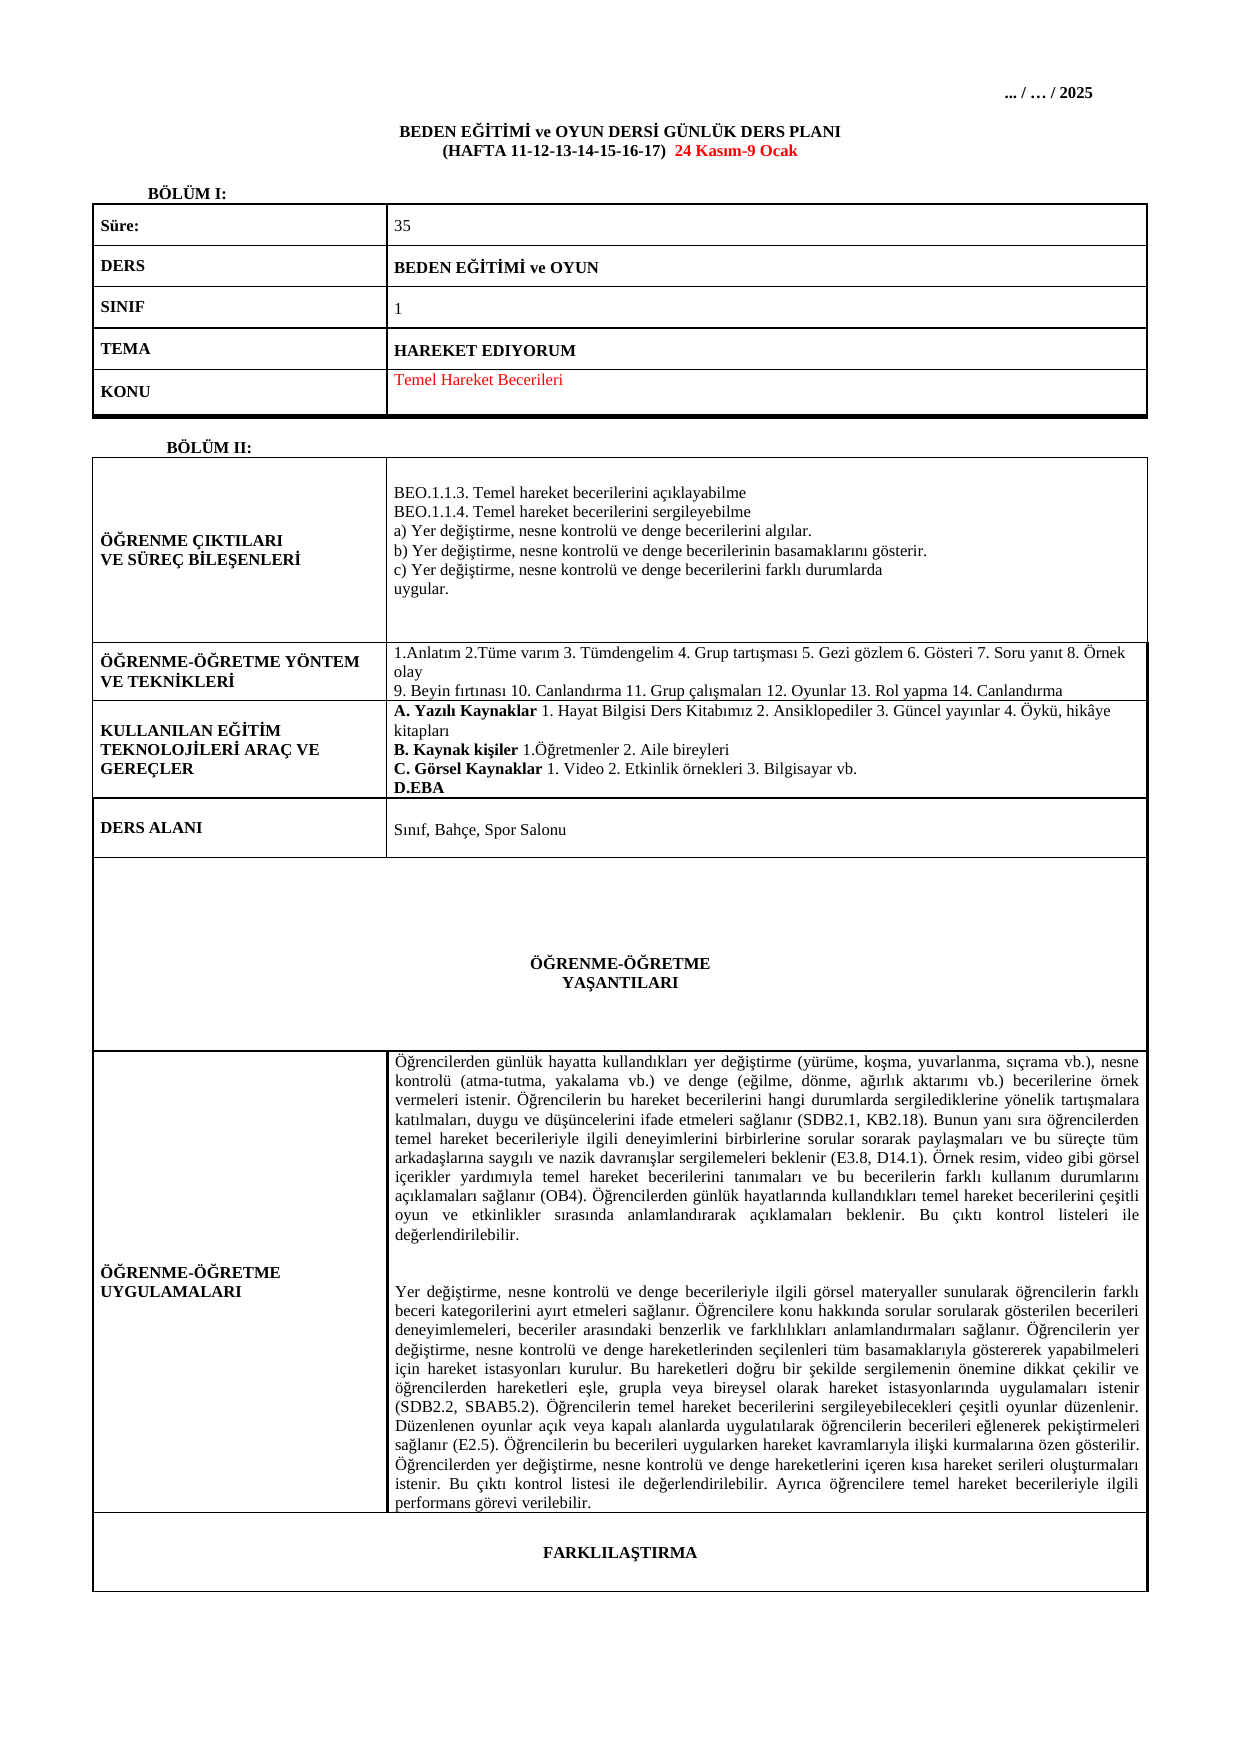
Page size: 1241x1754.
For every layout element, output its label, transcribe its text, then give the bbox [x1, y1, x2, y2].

table_cell ÖĞRENME-ÖĞRETME YAŞANTILARI [94, 858, 1146, 1050]
table_cell KONU [94, 370, 386, 414]
table_cell Öğrencilerden günlük hayatta kullandıkları yer değiştirme (yürüme, koşma, yuvarlanma, sıçrama vb.), nesne kontrolü (atma-tutma, yakalama vb.) ve denge (eğilme, dönme, ağırlık aktarımı vb.) becerilerine örnek vermeleri istenir. Öğrencilerin bu hareket becerilerini hangi durumlarda sergilediklerine yönelik tartışmalara katılmaları, duygu ve düşüncelerini ifade etmeleri sağlanır (SDB2.1, KB2.18). Bunun yanı sıra öğrencilerden temel hareket becerileriyle ilgili deneyimlerini birbirlerine sorular sorarak paylaşmaları ve bu süreçte tüm arkadaşlarına saygılı ve nazik davranışlar sergilemeleri beklenir (E3.8, D14.1). Örnek resim, video gibi görsel içerikler yardımıyla temel hareket becerilerini tanımaları ve bu becerilerin farklı kullanım durumlarını açıklamaları sağlanır (OB4). Öğrencilerden günlük hayatlarında kullandıkları temel hareket becerilerini çeşitli oyun ve etkinlikler sırasında anlamlandırarak açıklamaları beklenir. Bu çıktı kontrol listeleri ile değerlendirilebilir. Yer değiştirme, nesne kontrolü ve denge becerileriyle ilgili görsel materyaller sunularak öğrencilerin farklı beceri kategorilerini ayırt etmeleri sağlanır. Öğrencilere konu hakkında sorular sorularak gösterilen becerileri deneyimlemeleri, beceriler arasındaki benzerlik ve farklılıkları anlamlandırmaları sağlanır. Öğrencilerin yer değiştirme, nesne kontrolü ve denge hareketlerinden seçilenleri tüm basamaklarıyla göstererek yapabilmeleri için hareket istasyonları kurulur. Bu hareketleri doğru bir şekilde sergilemenin önemine dikkat çekilir ve öğrencilerden hareketleri eşle, grupla veya bireysel olarak hareket istasyonlarında uygulamaları istenir (SDB2.2, SBAB5.2). Öğrencilerin temel hareket becerilerini sergileyebilecekleri çeşitli oyunlar düzenlenir. Düzenlenen oyunlar açık veya kapalı alanlarda uygulatılarak öğrencilerin becerileri eğlenerek pekiştirmeleri sağlanır (E2.5). Öğrencilerin bu becerileri uygularken hareket kavramlarıyla ilişki kurmalarına özen gösterilir. Öğrencilerden yer değiştirme, nesne kontrolü ve denge hareketlerini içeren kısa hareket serileri oluşturmaları istenir. Bu çıktı kontrol listesi ile değerlendirilebilir. Ayrıca öğrencilere temel hareket becerileriyle ilgili performans görevi verilebilir. [389, 1052, 1146, 1512]
table_header ÖĞRENME ÇIKTILARI VE SÜREÇ BİLEŞENLERİ [93, 458, 386, 642]
table_cell SINIF [94, 287, 386, 327]
table_cell DERS [94, 246, 386, 286]
text BÖLÜM I: [148, 184, 1093, 203]
table_cell ÖĞRENME-ÖĞRETME UYGULAMALARI [94, 1052, 386, 1512]
table_cell 1.Anlatım 2.Tüme varım 3. Tümdengelim 4. Grup tartışması 5. Gezi gözlem 6. Gösteri 7. Soru yanıt 8. Örnek olay 9. Beyin fırtınası 10. Canlandırma 11. Grup çalışmaları 12. Oyunlar 13. Rol yapma 14. Canlandırma [387, 643, 1146, 700]
table_cell HAREKET EDIYORUM [388, 329, 1146, 368]
text ... / … / 2025 [148, 83, 1093, 102]
table_cell DERS ALANI [94, 799, 386, 857]
table_cell TEMA [94, 329, 386, 368]
table_cell 1 [388, 287, 1146, 327]
table_cell Sınıf, Bahçe, Spor Salonu [387, 799, 1146, 857]
text BÖLÜM II: [148, 438, 1093, 457]
table_cell Temel Hareket Becerileri [388, 370, 1146, 414]
text BEDEN EĞİTİMİ ve OYUN DERSİ GÜNLÜK DERS PLANI [148, 122, 1093, 141]
table_header Süre: [94, 205, 386, 244]
table_cell ÖĞRENME-ÖĞRETME YÖNTEM VE TEKNİKLERİ [93, 643, 386, 700]
table_header 35 [388, 205, 1146, 244]
text (HAFTA 11-12-13-14-15-16-17) 24 Kasım-9 Ocak [148, 141, 1093, 160]
table_cell FARKLILAŞTIRMA [94, 1513, 1146, 1591]
table_cell A. Yazılı Kaynaklar 1. Hayat Bilgisi Ders Kitabımız 2. Ansiklopediler 3. Güncel yayınlar 4. Öykü, hikâye kitapları B. Kaynak kişiler 1.Öğretmenler 2. Aile bireyleri C. Görsel Kaynaklar 1. Video 2. Etkinlik örnekleri 3. Bilgisayar vb. D.EBA [387, 701, 1146, 797]
table_cell BEDEN EĞİTİMİ ve OYUN [388, 246, 1146, 286]
table_header BEO.1.1.3. Temel hareket becerilerini açıklayabilme BEO.1.1.4. Temel hareket becerilerini sergileyebilme a) Yer değiştirme, nesne kontrolü ve denge becerilerini algılar. b) Yer değiştirme, nesne kontrolü ve denge becerilerinin basamaklarını gösterir. c) Yer değiştirme, nesne kontrolü ve denge becerilerini farklı durumlarda uygular. [387, 458, 1147, 642]
table_cell KULLANILAN EĞİTİM TEKNOLOJİLERİ ARAÇ VE GEREÇLER [93, 701, 386, 797]
